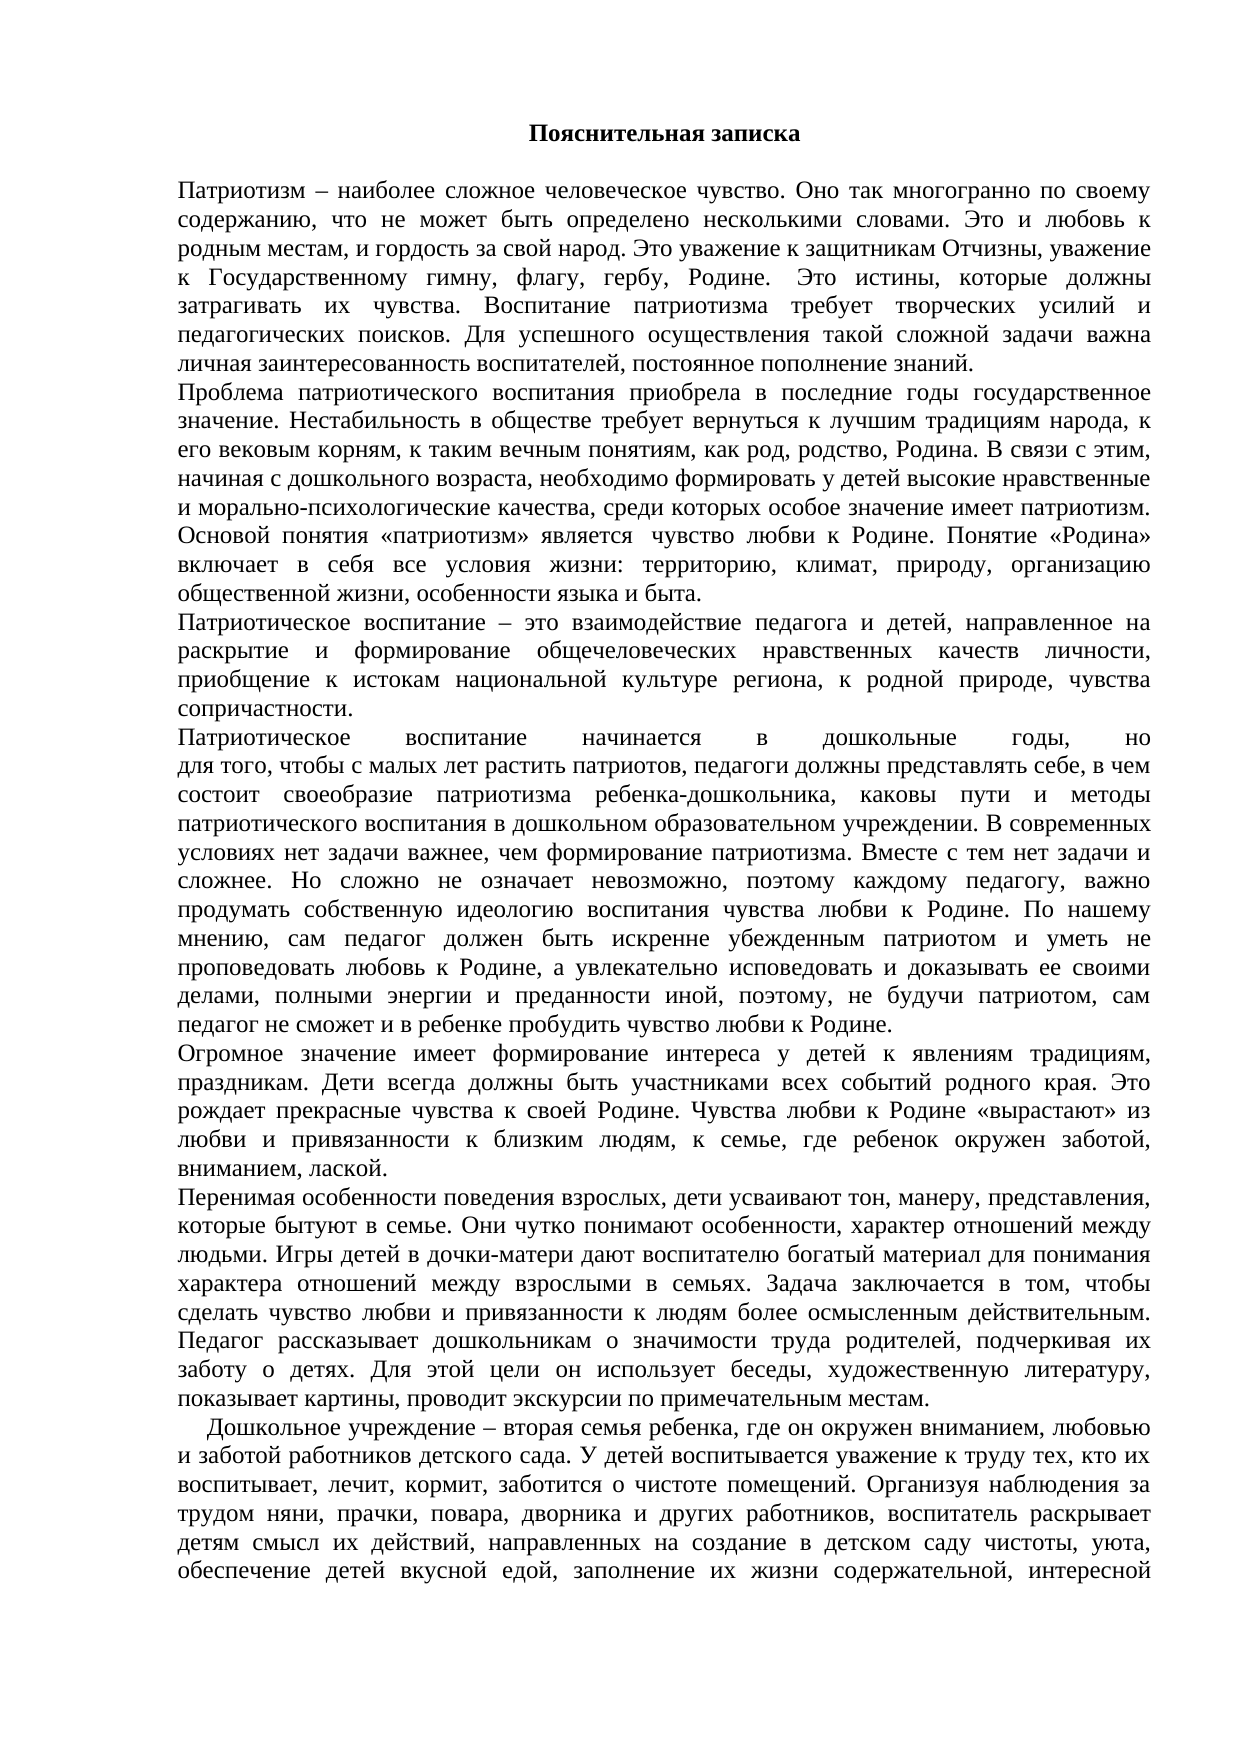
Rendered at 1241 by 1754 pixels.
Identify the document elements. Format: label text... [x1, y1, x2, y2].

text Проблема патриотического воспитания приобрела в последние годы государственное значение. Нестабильность в обществе требует вернуться к лучшим традициям народа, к его вековым корням, к таким вечным понятиям, как род, родство, Родина. В связи с этим, начиная с дошкольного возраста, необходимо формировать у детей высокие нравственные и морально-психологические качества, среди которых особое значение имеет патриотизм. Основой понятия «патриотизм» является чувство любви к Родине. Понятие «Родина» включает в себя все условия жизни: территорию, климат, природу, организацию общественной жизни, особенности языка и быта. [177, 377, 1152, 607]
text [177, 1412, 1152, 1584]
text Перенимая особенности поведения взрослых, дети усваивают тон, манеру, представления, которые бытуют в семье. Они чутко понимают особенности, характер отношений между людьми. Игры детей в дочки-матери дают воспитателю богатый материал для понимания характера отношений между взрослыми в семьях. Задача заключается в том, чтобы сделать чувство любви и привязанности к людям более осмысленным действительным. Педагог рассказывает дошкольникам о значимости труда родителей, подчеркивая их заботу о детях. Для этой цели он использует беседы, художественную литературу, показывает картины, проводит экскурсии по примечательным местам. [177, 1182, 1152, 1412]
text Пояснительная записка [103, 118, 1152, 147]
text Огромное значение имеет формирование интереса у детей к явлениям традициям, праздникам. Дети всегда должны быть участниками всех событий родного края. Это рождает прекрасные чувства к своей Родине. Чувства любви к Родине «вырастают» из любви и привязанности к близким людям, к семье, где ребенок окружен заботой, вниманием, лаской. [177, 1038, 1152, 1182]
text Патриотизм – наиболее сложное человеческое чувство. Оно так многогранно по своему содержанию, что не может быть определено несколькими словами. Это и любовь к родным местам, и гордость за свой народ. Это уважение к защитникам Отчизны, уважение к Государственному гимну, флагу, гербу, Родине. Это истины, которые должны затрагивать их чувства. Воспитание патриотизма требует творческих усилий и педагогических поисков. Для успешного осуществления такой сложной задачи важна личная заинтересованность воспитателей, постоянное пополнение знаний. [177, 176, 1152, 377]
text Патриотическое воспитание – это взаимодействие педагога и детей, направленное на раскрытие и формирование общечеловеческих нравственных качеств личности, приобщение к истокам национальной культуре региона, к родной природе, чувства сопричастности. Патриотическое воспитание начинается в дошкольные годы, но для того, чтобы с малых лет растить патриотов, педагоги должны представлять себе, в чем состоит своеобразие патриотизма ребенка-дошкольника, каковы пути и методы патриотического воспитания в дошкольном образовательном учреждении. В современных условиях нет задачи важнее, чем формирование патриотизма. Вместе с тем нет задачи и сложнее. Но сложно не означает невозможно, поэтому каждому педагогу, важно продумать собственную идеологию воспитания чувства любви к Родине. По нашему мнению, сам педагог должен быть искренне убежденным патриотом и уметь не проповедовать любовь к Родине, а увлекательно исповедовать и доказывать ее своими делами, полными энергии и преданности иной, поэтому, не будучи патриотом, сам педагог не сможет и в ребенке пробудить чувство любви к Родине. [177, 607, 1152, 1038]
